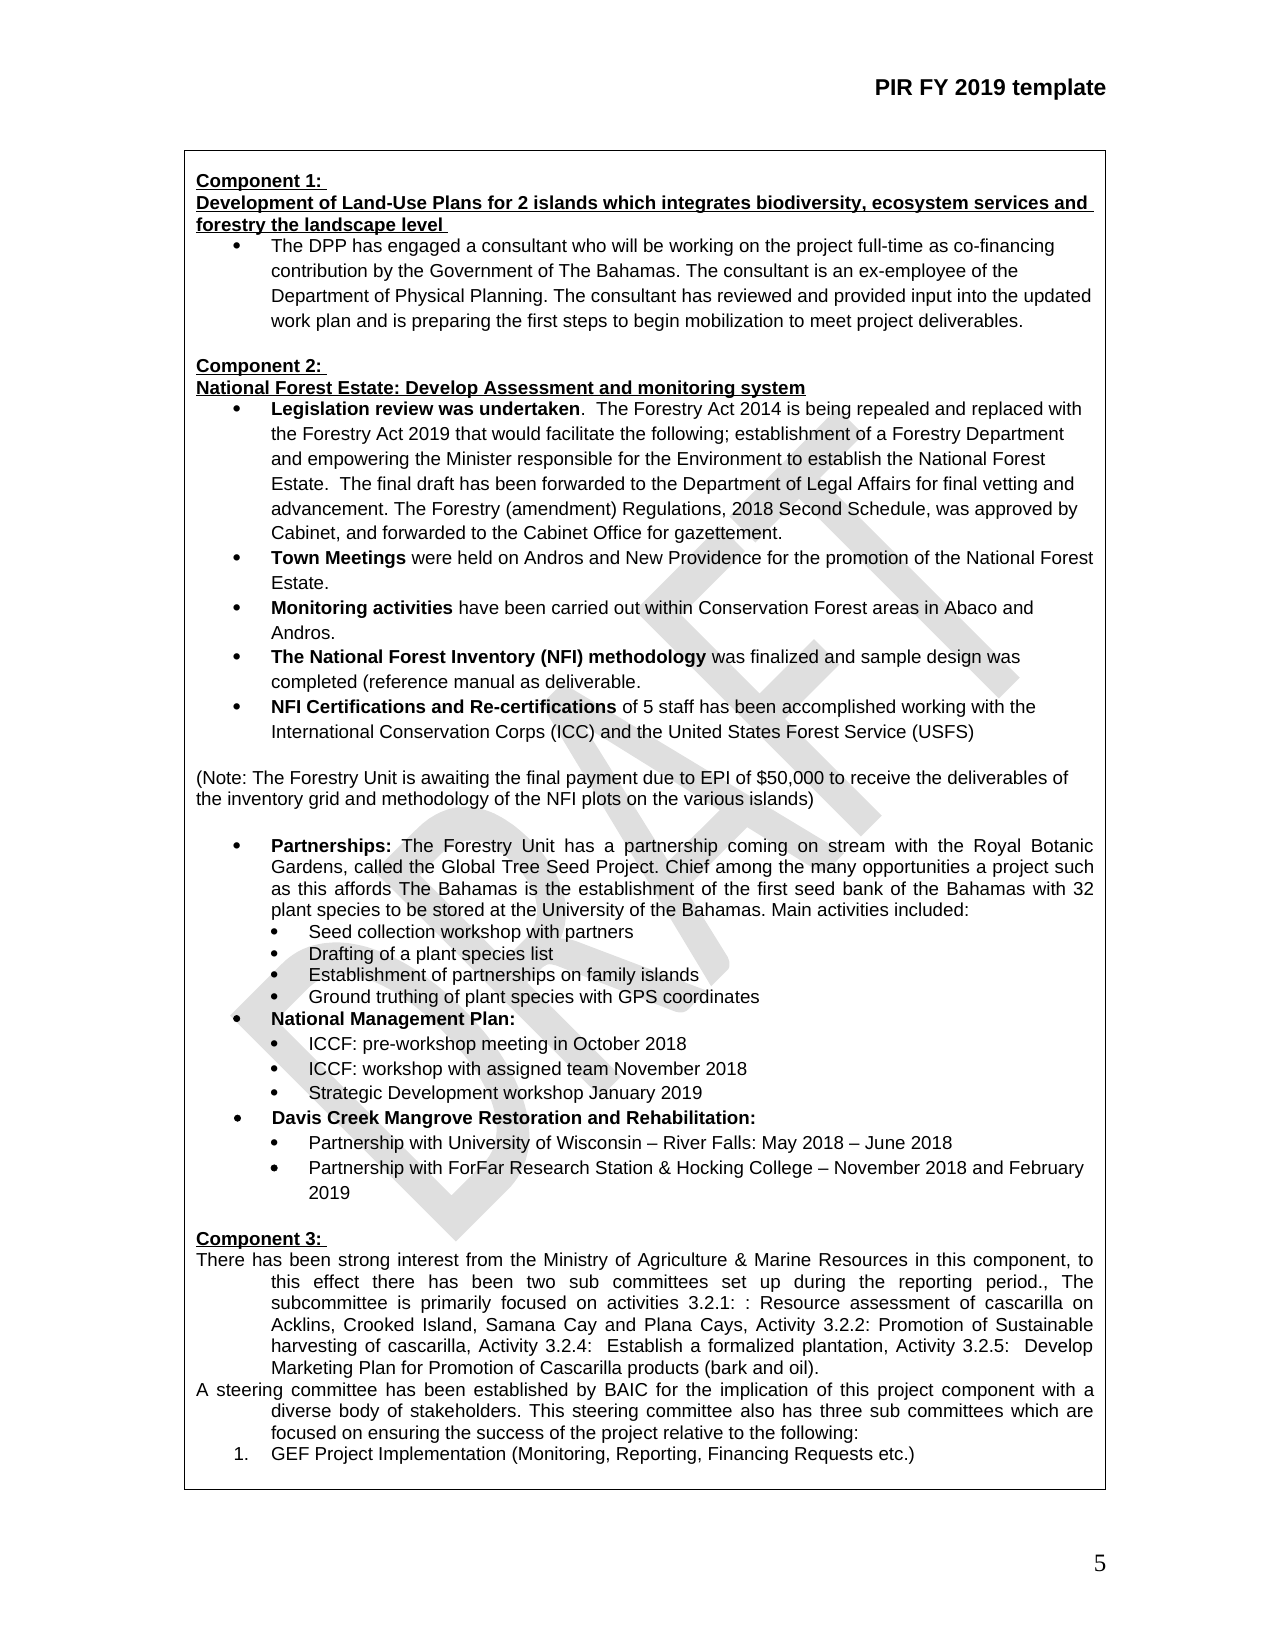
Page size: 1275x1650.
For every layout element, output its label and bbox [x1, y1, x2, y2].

table_cell [185, 151, 1105, 1489]
